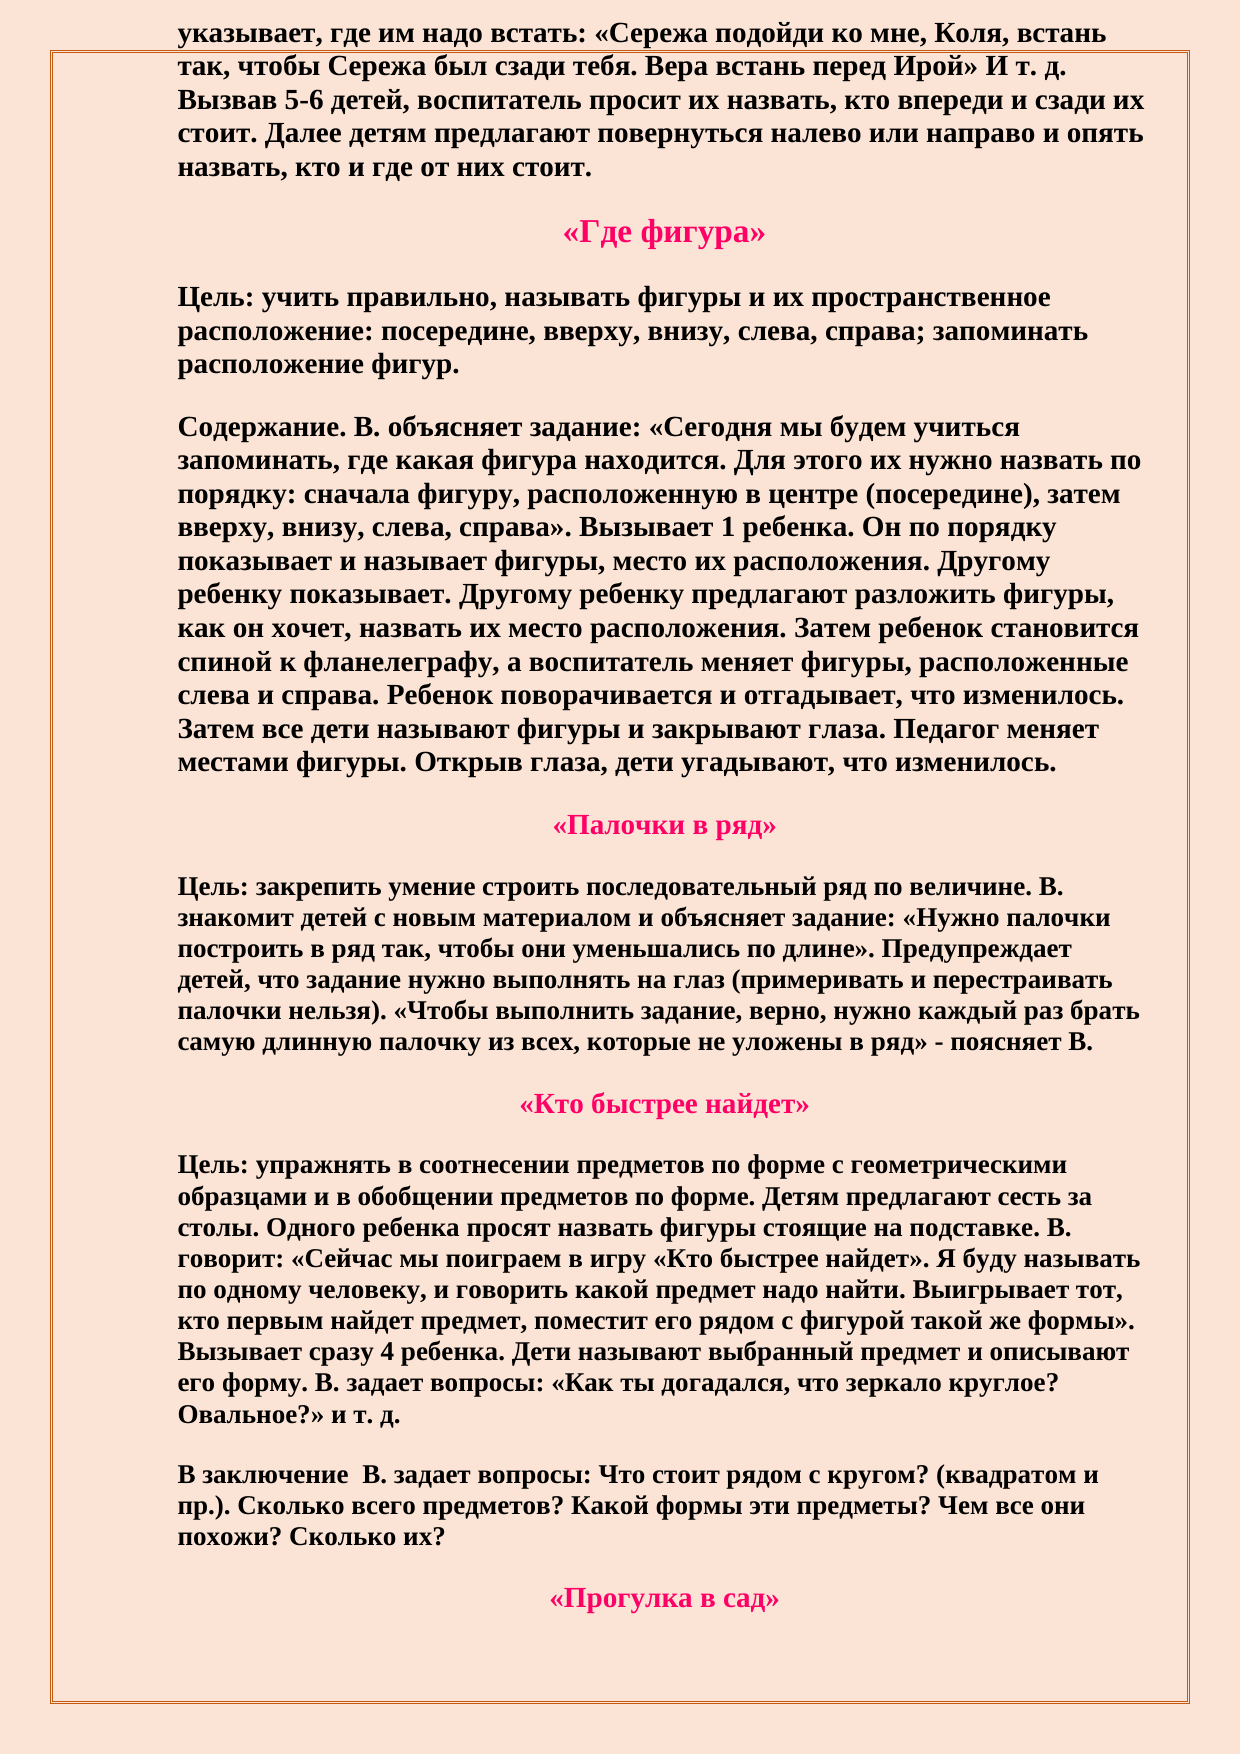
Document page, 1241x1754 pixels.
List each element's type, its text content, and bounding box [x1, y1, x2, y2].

text Цель: учить правильно, называть фигуры и их пространственное расположение: посередине, вверху, внизу, слева, справа; запоминать расположение фигур. [177, 279, 1152, 380]
text «Кто быстрее найдет» [177, 1086, 1152, 1119]
text В заключение В. задает вопросы: Что стоит рядом с кругом? (квадратом и пр.). Сколько всего предметов? Какой формы эти предметы? Чем все они похожи? Сколько их? [177, 1458, 1152, 1551]
text Цель: упражнять в соотнесении предметов по форме с геометрическими образцами и в обобщении предметов по форме. Детям предлагают сесть за столы. Одного ребенка просят назвать фигуры стоящие на подставке. В. говорит: «Сейчас мы поиграем в игру «Кто быстрее найдет». Я буду называть по одному человеку, и говорить какой предмет надо найти. Выигрывает тот, кто первым найдет предмет, поместит его рядом с фигурой такой же формы». Вызывает сразу 4 ребенка. Дети называют выбранный предмет и описывают его форму. В. задает вопросы: «Как ты догадался, что зеркало круглое? Овальное?» и т. д. [177, 1148, 1152, 1429]
text «Где фигура» [177, 212, 1152, 250]
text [177, 15, 1152, 50]
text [177, 53, 1152, 182]
text «Прогулка в сад» [177, 1581, 1152, 1614]
text Цель: закрепить умение строить последовательный ряд по величине. В. знакомит детей с новым материалом и объясняет задание: «Нужно палочки построить в ряд так, чтобы они уменьшались по длине». Предупреждает детей, что задание нужно выполнять на глаз (примеривать и перестраивать палочки нельзя). «Чтобы выполнить задание, верно, нужно каждый раз брать самую длинную палочку из всех, которые не уложены в ряд» - поясняет В. [177, 870, 1152, 1057]
text Содержание. В. объясняет задание: «Сегодня мы будем учиться запоминать, где какая фигура находится. Для этого их нужно назвать по порядку: сначала фигуру, расположенную в центре (посередине), затем вверху, внизу, слева, справа». Вызывает 1 ребенка. Он по порядку показывает и называет фигуры, место их расположения. Другому ребенку показывает. Другому ребенку предлагают разложить фигуры, как он хочет, назвать их место расположения. Затем ребенок становится спиной к фланелеграфу, а воспитатель меняет фигуры, расположенные слева и справа. Ребенок поворачивается и отгадывает, что изменилось. Затем все дети называют фигуры и закрывают глаза. Педагог меняет местами фигуры. Открыв глаза, дети угадывают, что изменилось. [177, 409, 1152, 778]
text «Палочки в ряд» [177, 807, 1152, 841]
